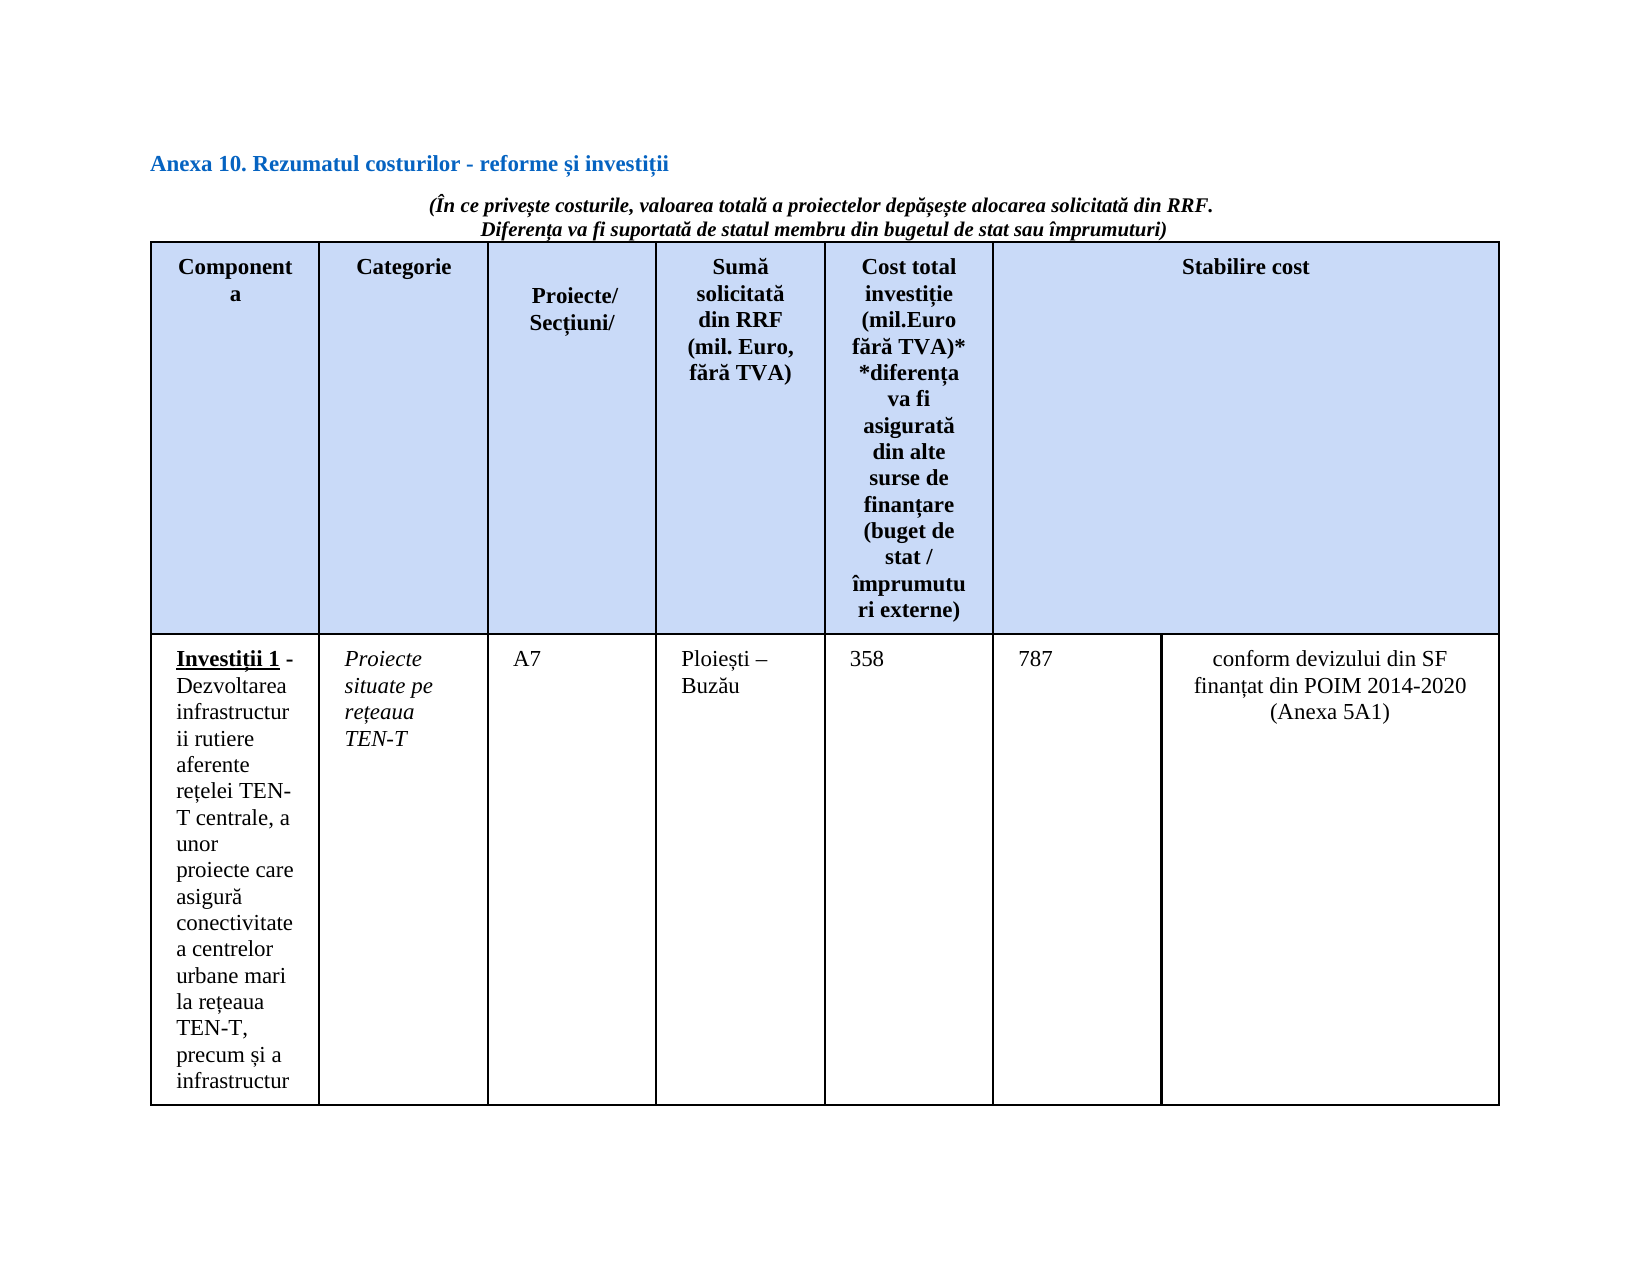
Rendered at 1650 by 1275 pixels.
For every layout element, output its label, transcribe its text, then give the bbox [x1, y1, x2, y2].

table_header Componenta [152, 243, 318, 633]
table_cell Ploiești – Buzău [657, 635, 824, 1104]
text Anexa 10. Rezumatul costurilor - reforme și investiții [150, 150, 1500, 176]
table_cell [320, 635, 487, 1104]
text (În ce privește costurile, valoarea totală a proiectelor depășește alocarea solicitată din RRF. [150, 193, 1500, 217]
table_header Proiecte/Secțiuni/ [489, 243, 655, 633]
table_header Cost total investiție (mil.Euro fără TVA)* *diferența va fi asigurată din alte surse de finanțare (buget de stat / împrumuturi externe) [826, 243, 992, 633]
table_cell 358 [826, 635, 992, 1104]
table_cell 787 [994, 635, 1160, 1104]
table_cell A7 [489, 635, 655, 1104]
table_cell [1163, 635, 1498, 1104]
table_header Categorie [320, 243, 487, 633]
text Diferența va fi suportată de statul membru din bugetul de stat sau împrumuturi) [150, 217, 1500, 241]
table_header Sumă solicitată din RRF (mil. Euro, fără TVA) [657, 243, 824, 633]
table_header Stabilire cost [994, 243, 1498, 633]
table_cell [152, 635, 318, 1104]
